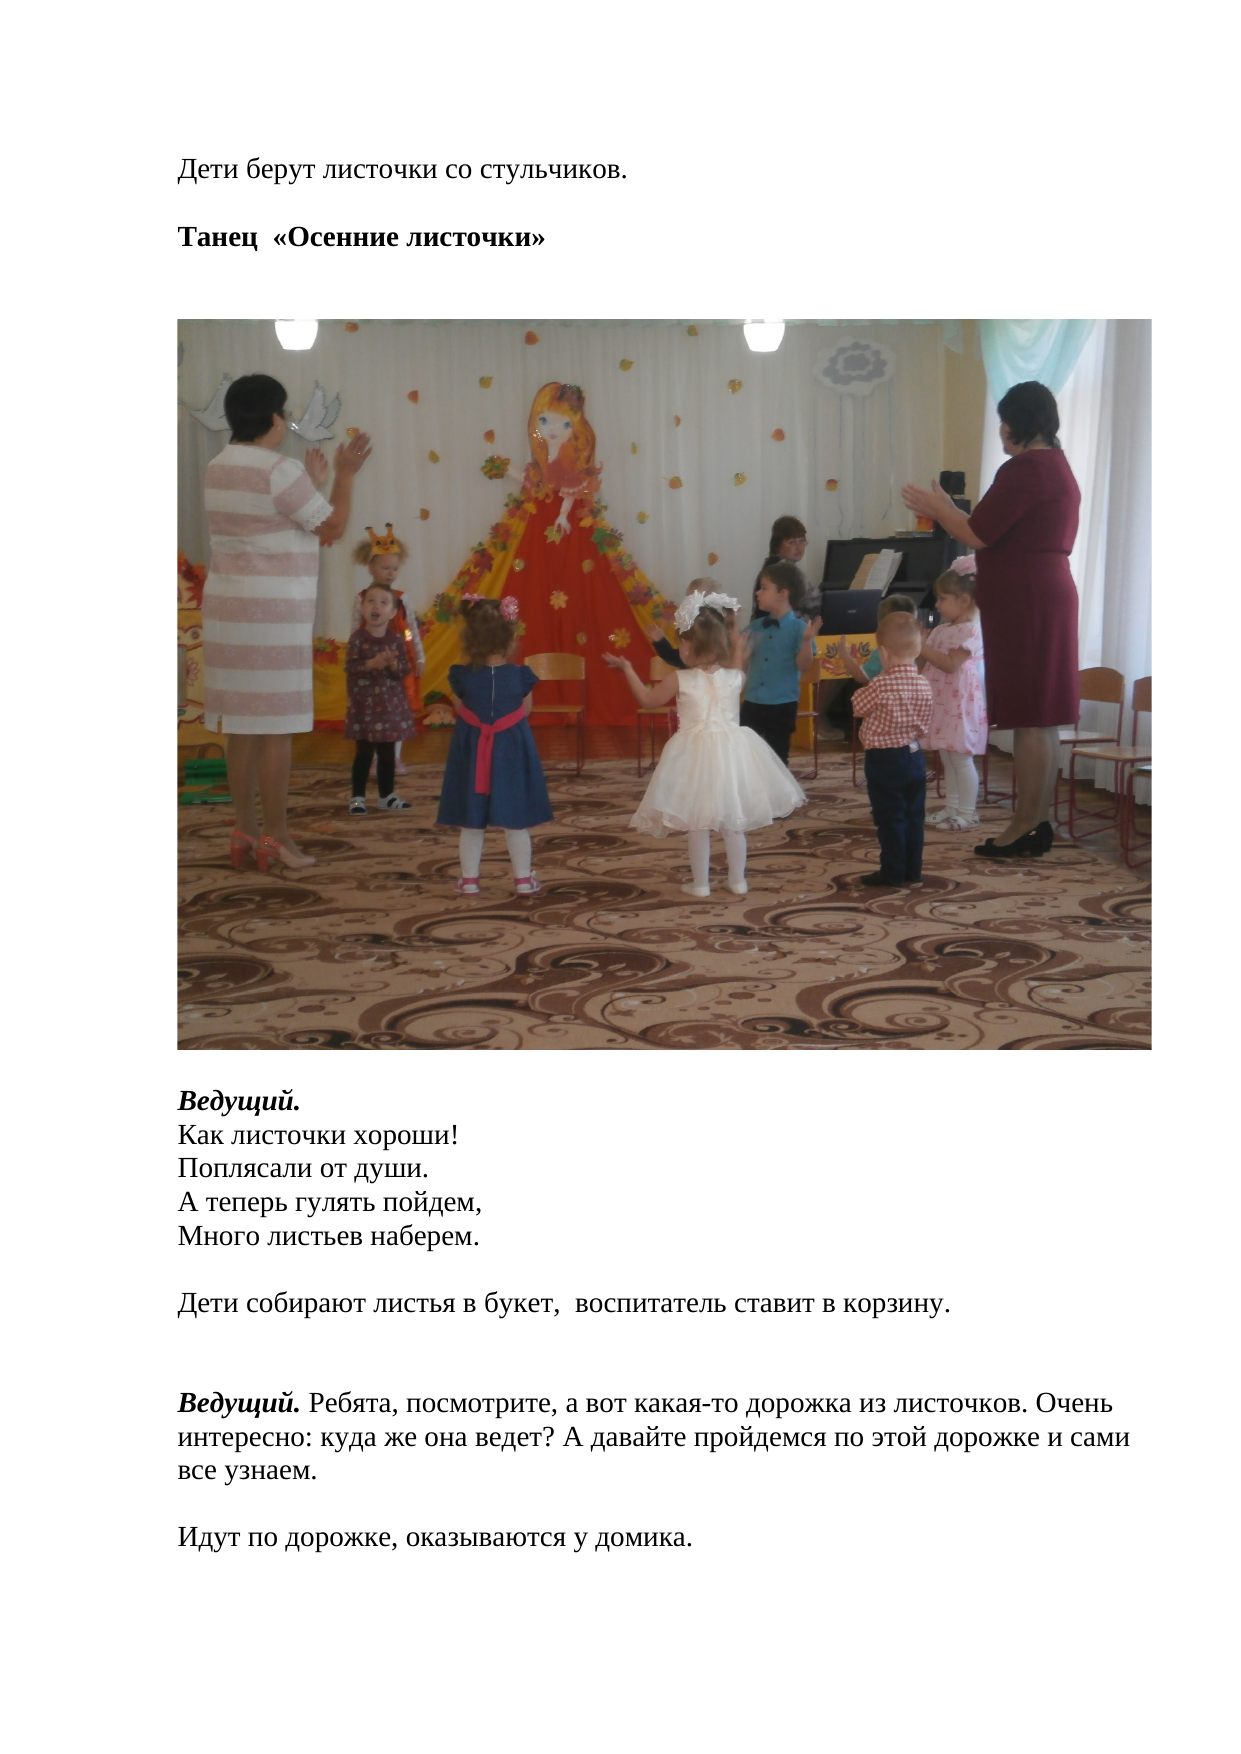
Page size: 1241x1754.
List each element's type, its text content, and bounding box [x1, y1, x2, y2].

text Дети берут листочки со стульчиков. [177, 152, 1152, 185]
text А теперь гулять пойдем, [177, 1184, 1152, 1218]
picture [177, 319, 1152, 1050]
text Поплясали от души. [177, 1151, 1152, 1184]
text Танец «Осенние листочки» [177, 219, 1152, 252]
text Как листочки хороши! [177, 1117, 1152, 1151]
text Дети собирают листья в букет, воспитатель ставит в корзину. [177, 1285, 1152, 1318]
text Много листьев наберем. [177, 1218, 1152, 1251]
text Ведущий. Ребята, посмотрите, а вот какая-то дорожка из листочков. Очень интересно: куда же она ведет? А давайте пройдемся по этой дорожке и сами все узнаем. [177, 1385, 1152, 1486]
text Идут по дорожке, оказываются у домика. [177, 1519, 1152, 1553]
text Ведущий. [177, 1083, 1152, 1117]
